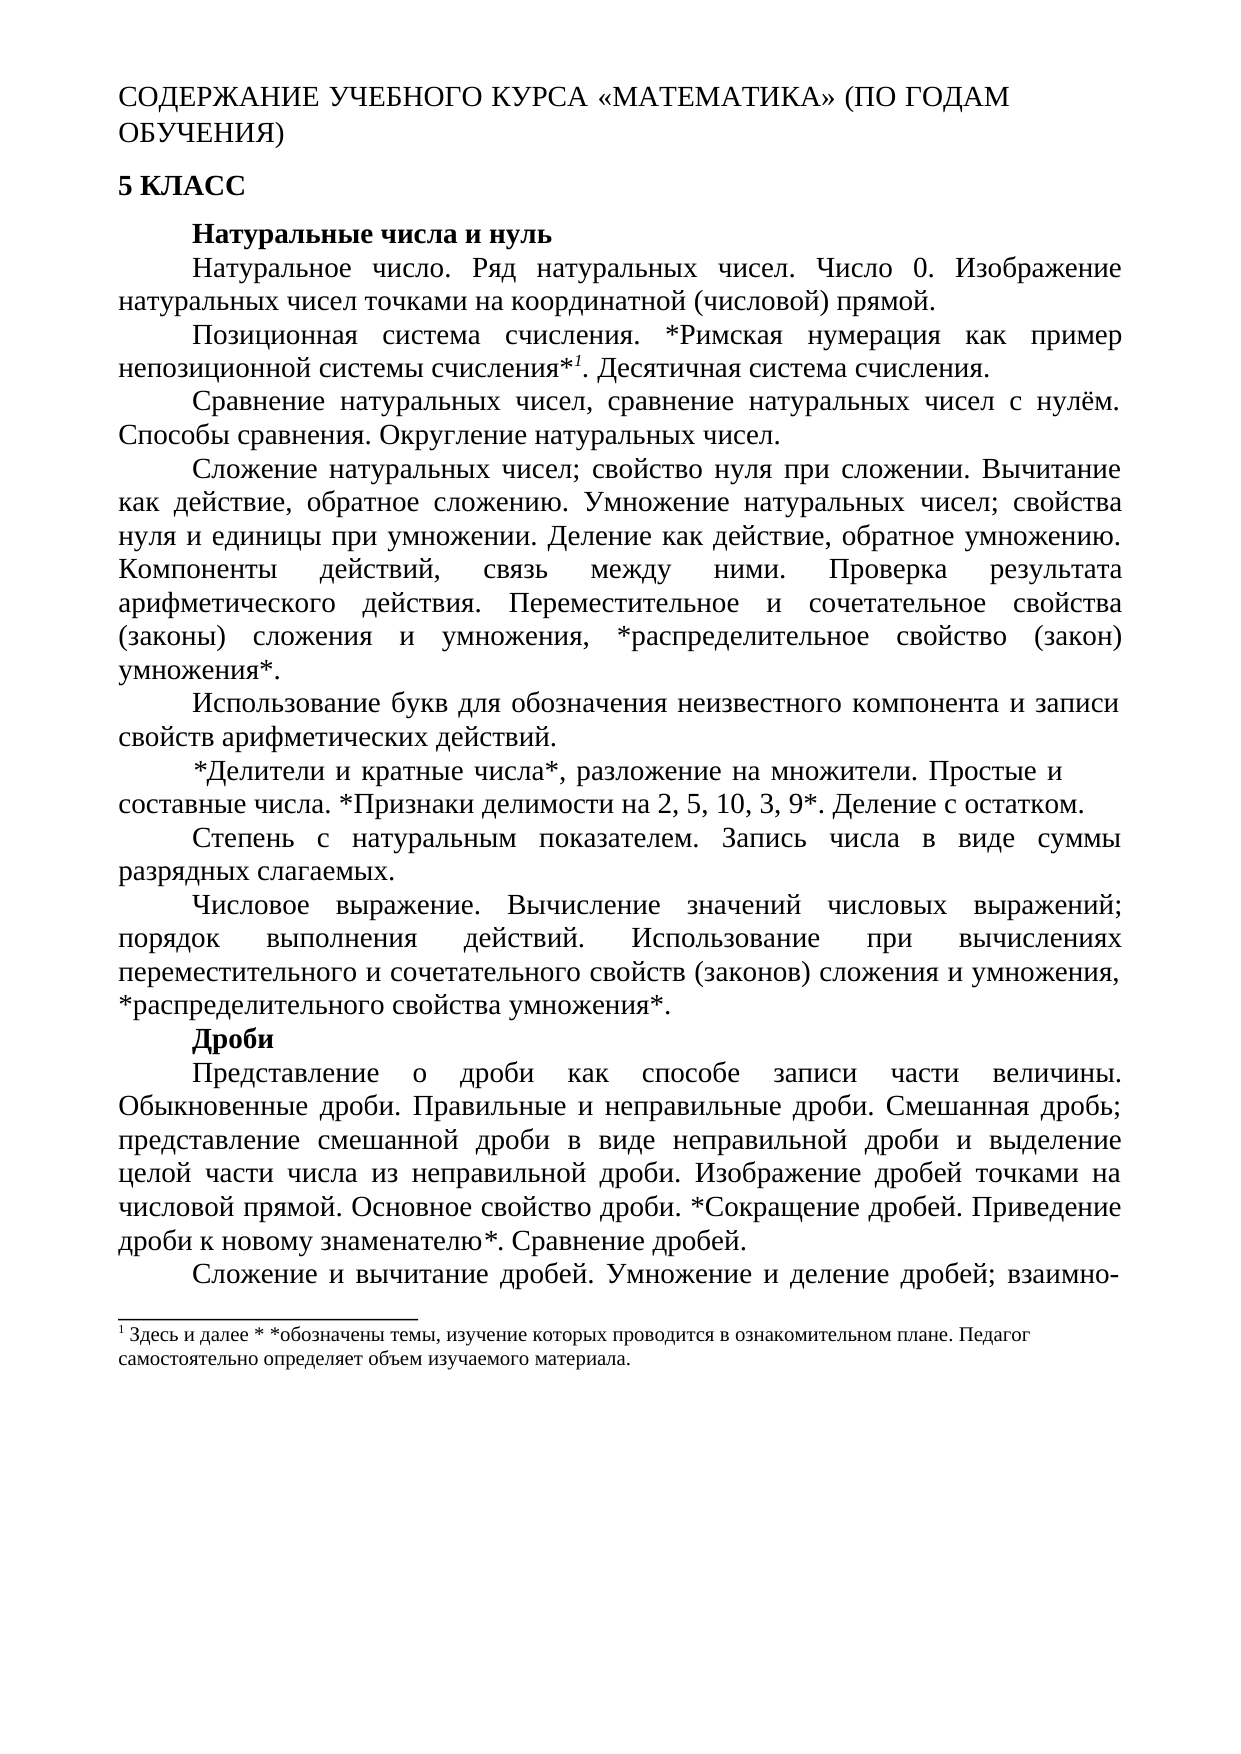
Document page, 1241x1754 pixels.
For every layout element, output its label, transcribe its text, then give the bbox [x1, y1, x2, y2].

text *распределительного свойства умножения*. [118, 987, 1165, 1021]
text Способы сравнения. Округление натуральных чисел. [118, 417, 1165, 451]
text Сравнение натуральных чисел, сравнение натуральных чисел с нулём. [192, 384, 1165, 417]
text СОДЕРЖАНИЕ УЧЕБНОГО КУРСА «МАТЕМАТИКА» (ПО ГОДАМ ОБУЧЕНИЯ) [118, 79, 1010, 148]
text Представление о дроби как способе записи части величины. Обыкновенные дроби. Правильные и неправильные дроби. Смешанная дробь; представление смешанной дроби в виде неправильной дроби и выделение целой части числа из неправильной дроби. Изображение дробей точками на числовой прямой. Основное свойство дроби. *Сокращение дробей. Приведение дроби к новому знаменателю*. Сравнение дробей. [118, 1055, 1122, 1256]
text Использование букв для обозначения неизвестного компонента и записи свойств арифметических действий. [118, 686, 1122, 753]
text Числовое выражение. Вычисление значений числовых выражений; порядок выполнения действий. Использование при вычислениях переместительного и сочетательного свойств (законов) сложения и умножения, [118, 887, 1122, 987]
text Сложение натуральных чисел; свойство нуля при сложении. Вычитание как действие, обратное сложению. Умножение натуральных чисел; свойства нуля и единицы при умножении. Деление как действие, обратное умножению. Компоненты действий, связь между ними. Проверка результата арифметического действия. Переместительное и сочетательное свойства (законы) сложения и умножения, *распределительное свойство (закон) умножения*. [118, 451, 1122, 686]
text *Делители и кратные числа*, разложение на множители. Простые и составные числа. *Признаки делимости на 2, 5, 10, 3, 9*. Деление с остатком. [118, 753, 1165, 820]
text 1 Здесь и далее * *обозначены темы, изучение которых проводится в ознакомительном плане. Педагог самостоятельно определяет объем изучаемого материала. [118, 1322, 1037, 1370]
text Степень с натуральным показателем. Запись числа в виде суммы разрядных слагаемых. [118, 820, 1122, 887]
subtitle КЛАСС [118, 168, 1165, 201]
text Натуральное число. Ряд натуральных чисел. Число 0. Изображение натуральных чисел точками на координатной (числовой) прямой. [118, 250, 1122, 317]
text Позиционная система счисления. *Римская нумерация как пример непозиционной системы счисления*1. Десятичная система счисления. [118, 317, 1122, 384]
subtitle Дроби [192, 1022, 1165, 1055]
text Натуральные числа и нуль [192, 217, 1165, 250]
text Сложение и вычитание дробей. Умножение и деление дробей; взаимно- [192, 1256, 1165, 1290]
